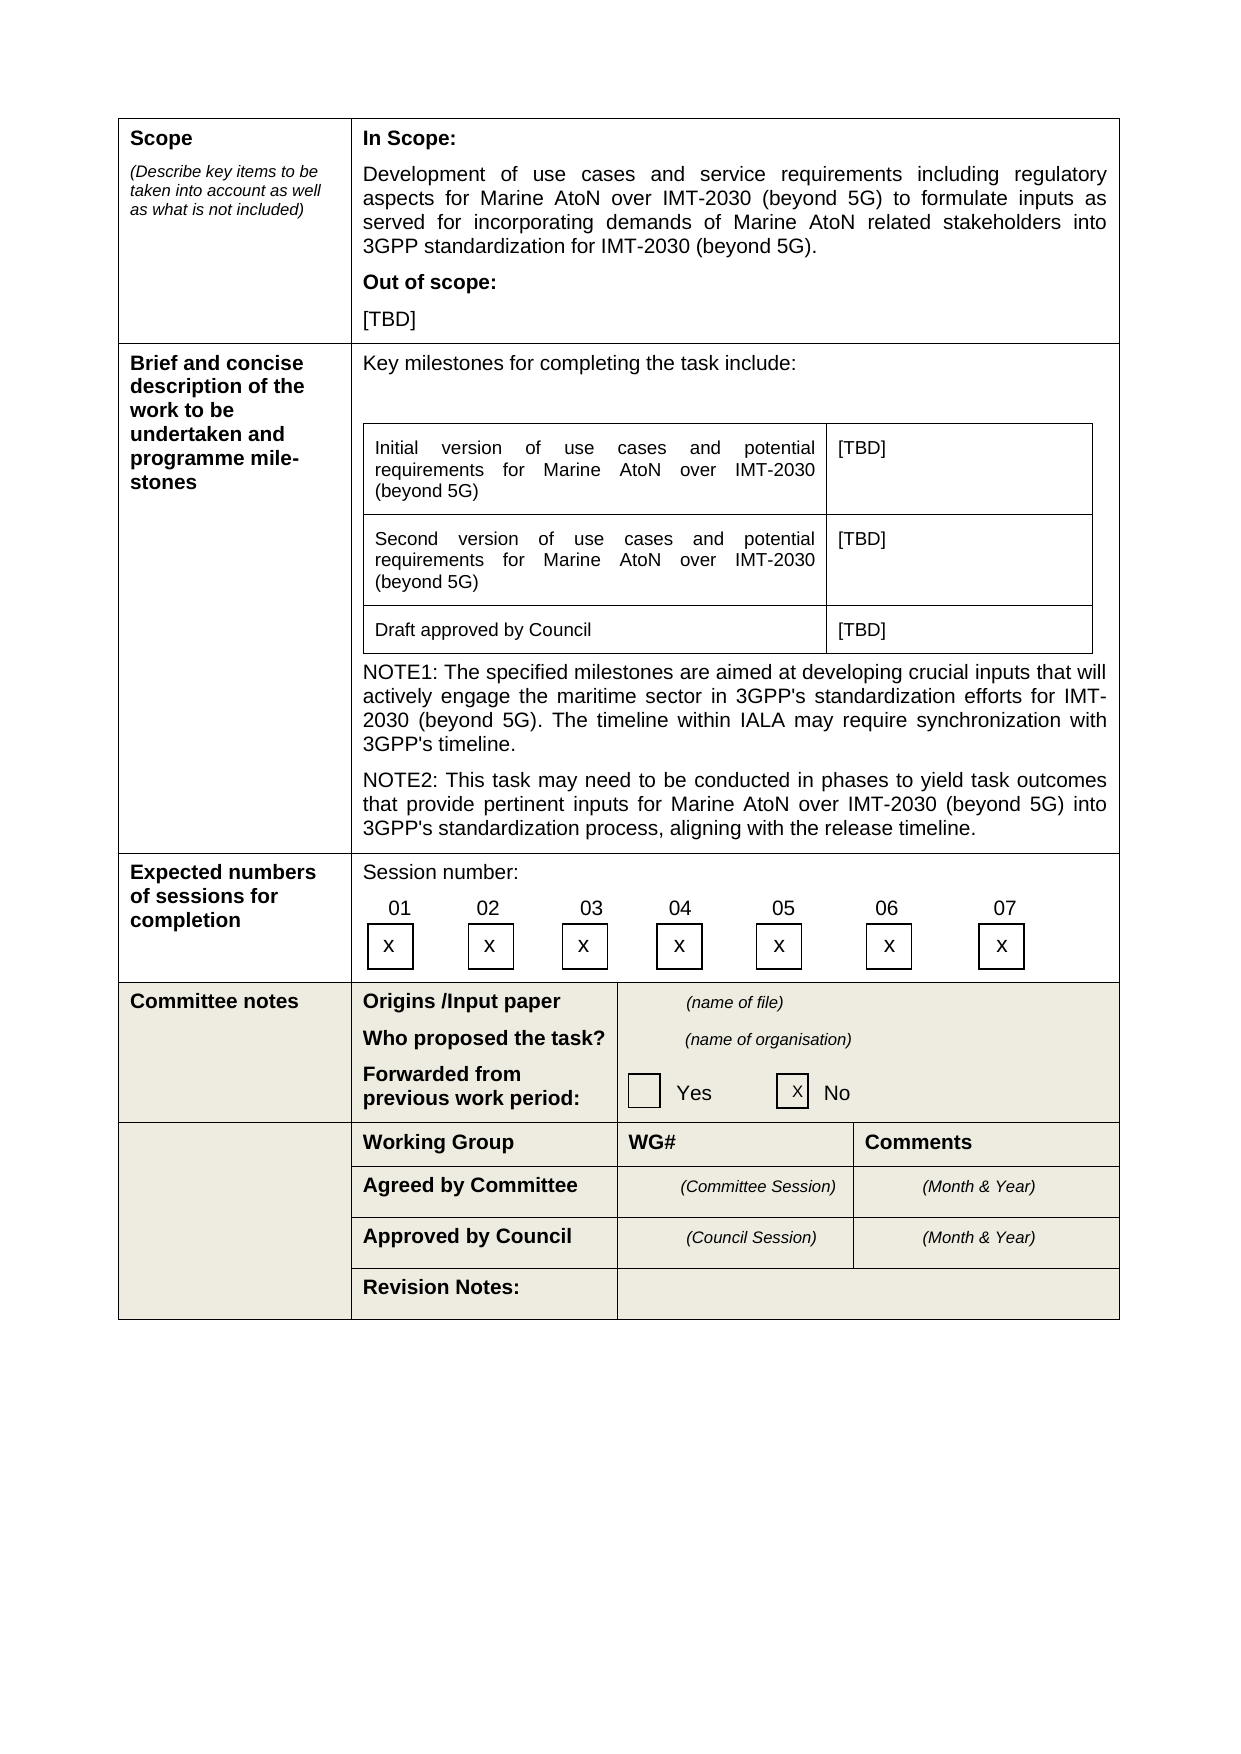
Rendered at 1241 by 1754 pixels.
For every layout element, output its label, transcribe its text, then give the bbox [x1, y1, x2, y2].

table_cell Working Group [352, 1123, 617, 1166]
table_cell (Committee Session) [618, 1167, 853, 1217]
table_cell Revision Notes: [352, 1269, 617, 1319]
table_cell Scope (Describe key items to be taken into account as well as what is not included) [119, 119, 351, 343]
table_cell Brief and concise description of the work to be undertaken and programme milestones [119, 344, 351, 852]
table_cell Expected numbers of sessions for completion [119, 854, 351, 982]
table_cell Agreed by Committee [352, 1167, 617, 1217]
table_cell (Month & Year) [854, 1218, 1119, 1268]
table_cell Key milestones for completing the task include: NOTE1: The specified milestones are aimed at developing crucial inputs that will actively engage the maritime sector in 3GPP's standardization efforts for IMT-2030 (beyond 5G). The timeline within IALA may require synchronization with 3GPP's timeline. NOTE2: This task may need to be conducted in phases to yield task outcomes that provide pertinent inputs for Marine AtoN over IMT-2030 (beyond 5G) into 3GPP's standardization process, aligning with the release timeline. [352, 344, 1119, 852]
table_cell (Council Session) [618, 1218, 853, 1268]
table_cell (name of file) (name of organisation) Yes No [618, 983, 1119, 1122]
table_cell In Scope: Development of use cases and service requirements including regulatory aspects for Marine AtoN over IMT-2030 (beyond 5G) to formulate inputs as served for incorporating demands of Marine AtoN related stakeholders into 3GPP standardization for IMT-2030 (beyond 5G). Out of scope: [TBD] [352, 119, 1119, 343]
table_cell WG# [618, 1123, 853, 1166]
table_cell (Month & Year) [854, 1167, 1119, 1217]
table_cell Origins /Input paper Who proposed the task? Forwarded from previous work period: [352, 983, 617, 1122]
table_cell [119, 1123, 351, 1319]
table_cell Comments [854, 1123, 1119, 1166]
table_cell Approved by Council [352, 1218, 617, 1268]
table_cell Session number: 01 02 03 04 05 06 07 [352, 854, 1119, 982]
table_cell Committee notes [119, 983, 351, 1122]
table_cell [618, 1269, 1119, 1319]
